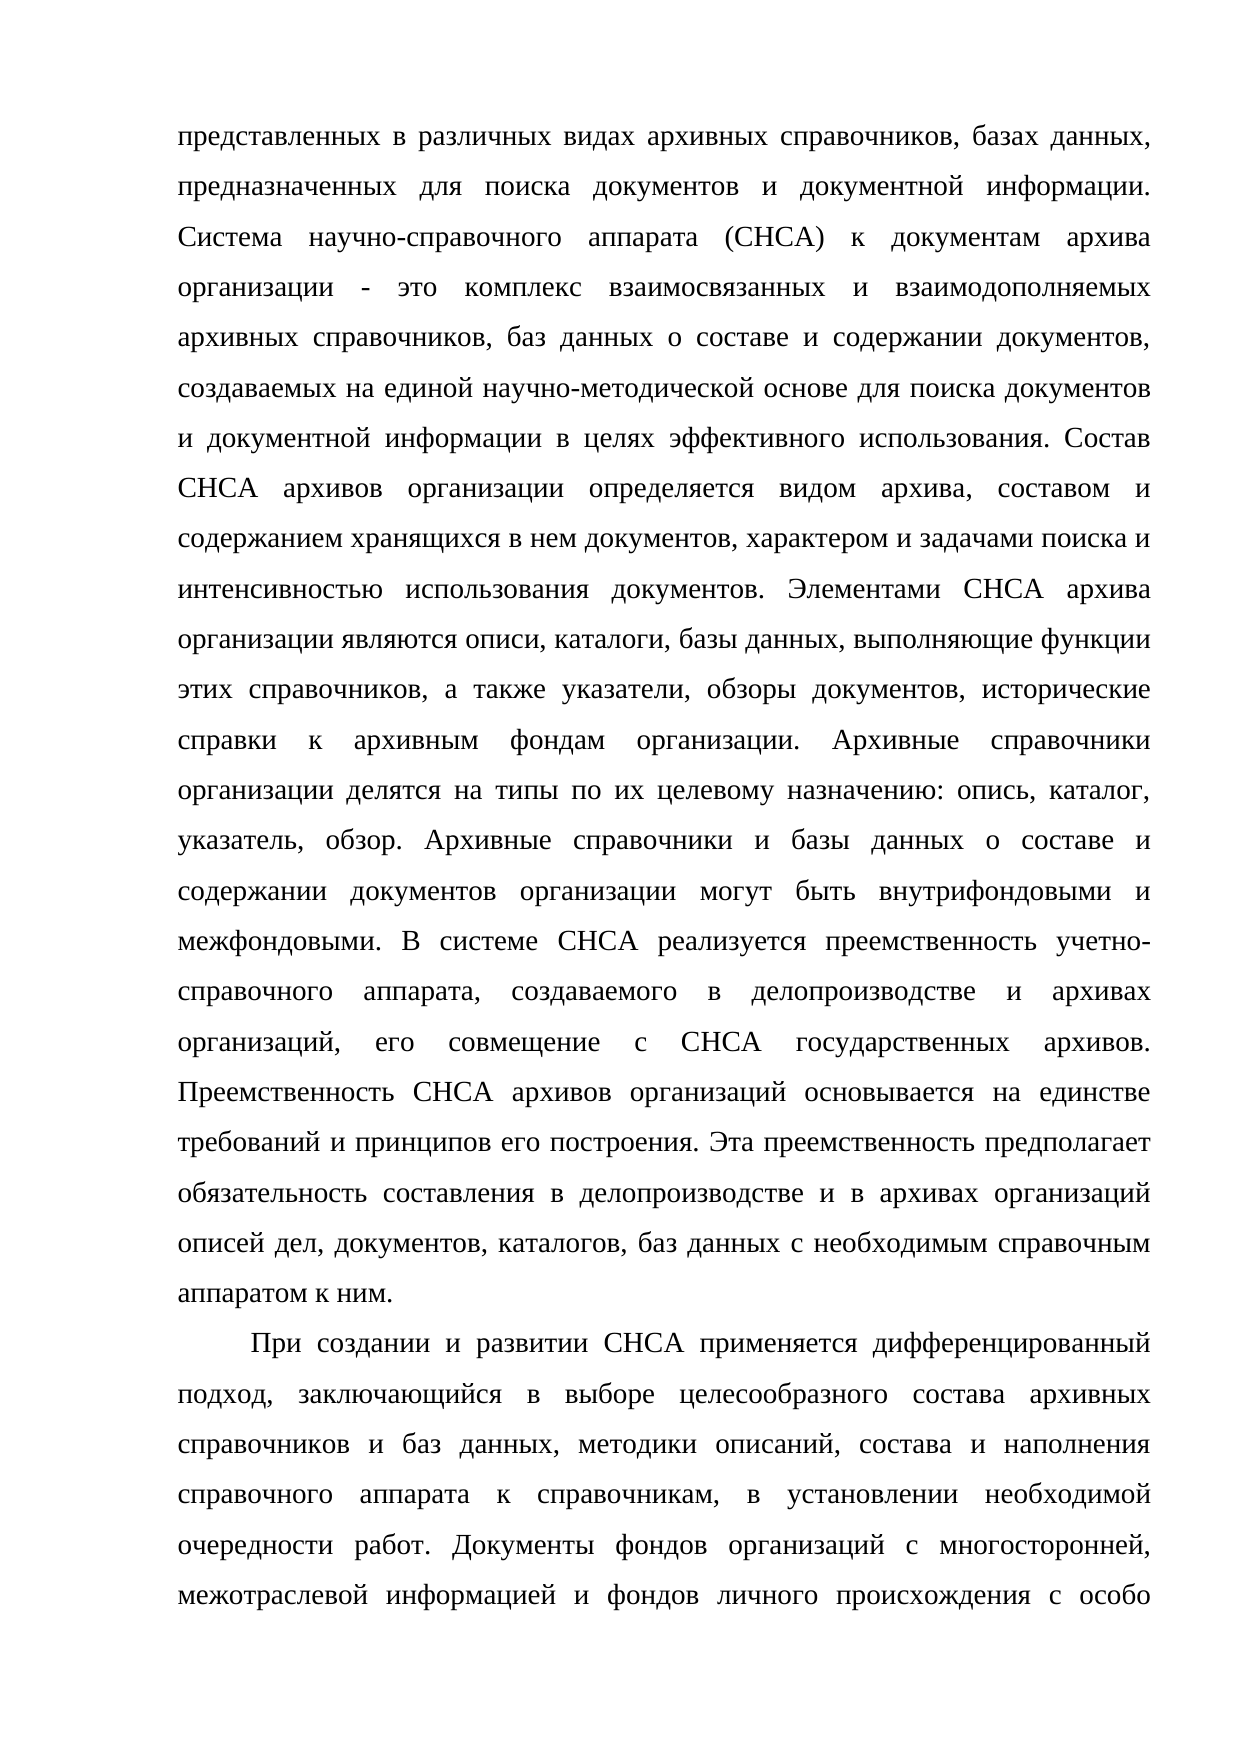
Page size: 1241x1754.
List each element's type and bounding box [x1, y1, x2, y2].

text [177, 118, 1152, 1309]
text [177, 1326, 1152, 1611]
